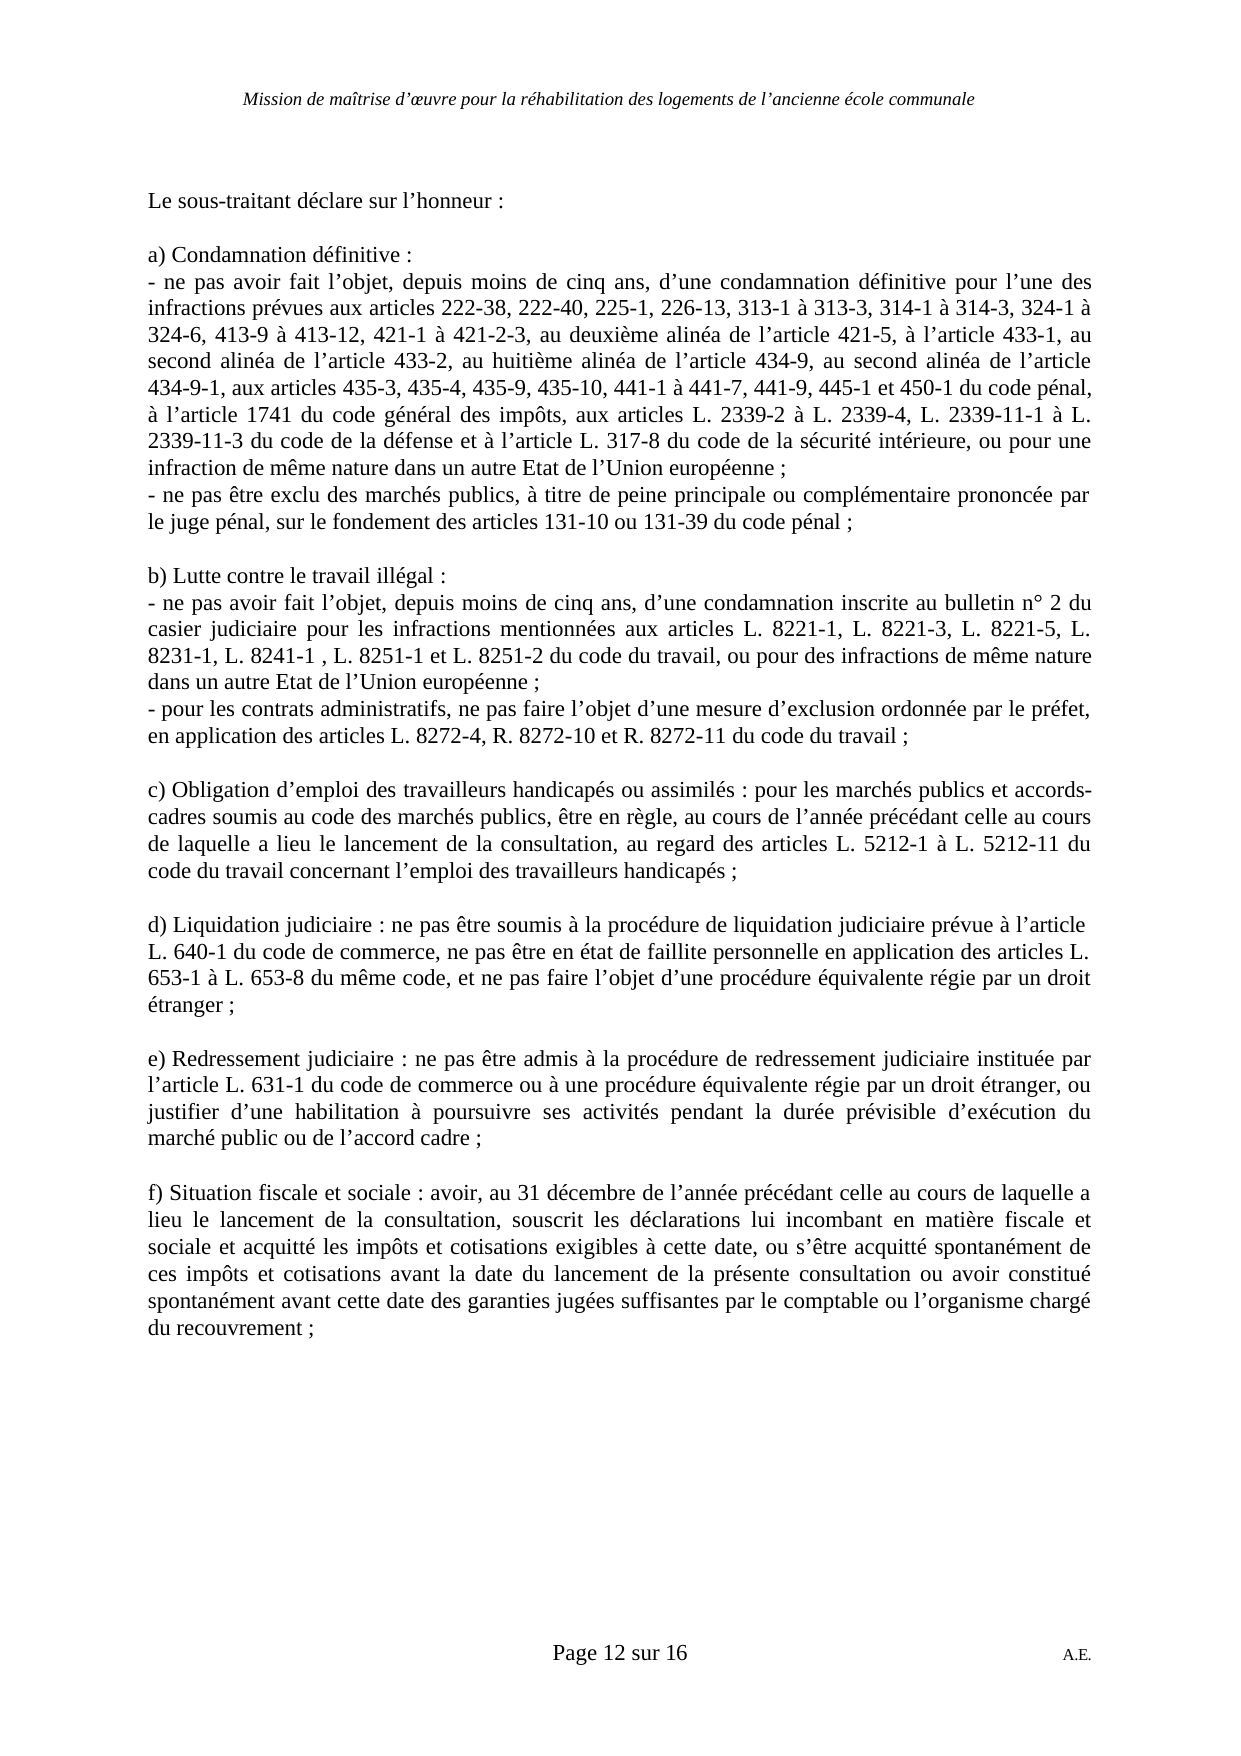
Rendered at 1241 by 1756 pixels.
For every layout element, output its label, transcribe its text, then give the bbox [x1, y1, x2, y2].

list Liquidation judiciaire : ne pas être soumis à la procédure de liquidation judiciaire prévue à l’article [148, 911, 1213, 937]
list ne pas avoir fait l’objet, depuis moins de cinq ans, d’une condamnation définitive pour l’une des infractions prévues aux articles 222-38, 222-40, 225-1, 226-13, 313-1 à 313-3, 314-1 à 314-3, 324-1 à 324-6, 413-9 à 413-12, 421-1 à 421-2-3, au deuxième alinéa de l’article 421-5, à l’article 433-1, au second alinéa de l’article 433-2, au huitième alinéa de l’article 434-9, au second alinéa de l’article 434-9-1, aux articles 435-3, 435-4, 435-9, 435-10, 441-1 à 441-7, 441-9, 445-1 et 450-1 du code pénal, à l’article 1741 du code général des impôts, aux articles L. 2339-2 à L. 2339-4, L. 2339-11-1 à L. 2339-11-3 du code de la défense et à l’article L. 317-8 du code de la sécurité intérieure, ou pour une infraction de même nature dans un autre Etat de l’Union européenne ; [148, 268, 1093, 480]
list Lutte contre le travail illégal : [148, 562, 1213, 588]
list pour les contrats administratifs, ne pas faire l’objet d’une mesure d’exclusion ordonnée par le préfet, en application des articles L. 8272-4, R. 8272-10 et R. 8272-11 du code du travail ; [148, 696, 1092, 748]
text L. 640-1 du code de commerce, ne pas être en état de faillite personnelle en application des articles L. 653-1 à L. 653-8 du même code, et ne pas faire l’objet d’une procédure équivalente régie par un droit étranger ; [148, 938, 1092, 1017]
text Le sous-traitant déclare sur l’honneur : [148, 187, 1213, 213]
list Redressement judiciaire : ne pas être admis à la procédure de redressement judiciaire instituée par l’article L. 631-1 du code de commerce ou à une procédure équivalente régie par un droit étranger, ou justifier d’une habilitation à poursuivre ses activités pendant la durée prévisible d’exécution du marché public ou de l’accord cadre ; [148, 1045, 1093, 1151]
list ne pas avoir fait l’objet, depuis moins de cinq ans, d’une condamnation inscrite au bulletin n° 2 du casier judiciaire pour les infractions mentionnées aux articles L. 8221-1, L. 8221-3, L. 8221-5, L. 8231-1, L. 8241-1 , L. 8251-1 et L. 8251-2 du code du travail, ou pour des infractions de même nature dans un autre Etat de l’Union européenne ; [148, 589, 1093, 695]
list Condamnation définitive : [148, 241, 1213, 267]
list Obligation d’emploi des travailleurs handicapés ou assimilés : pour les marchés publics et accords- cadres soumis au code des marchés publics, être en règle, au cours de l’année précédant celle au cours de laquelle a lieu le lancement de la consultation, au regard des articles L. 5212-1 à L. 5212-11 du code du travail concernant l’emploi des travailleurs handicapés ; [148, 776, 1093, 883]
list Situation fiscale et sociale : avoir, au 31 décembre de l’année précédant celle au cours de laquelle a lieu le lancement de la consultation, souscrit les déclarations lui incombant en matière fiscale et sociale et acquitté les impôts et cotisations exigibles à cette date, ou s’être acquitté spontanément de ces impôts et cotisations avant la date du lancement de la présente consultation ou avoir constitué spontanément avant cette date des garanties jugées suffisantes par le comptable ou l’organisme chargé du recouvrement ; [148, 1178, 1093, 1340]
list ne pas être exclu des marchés publics, à titre de peine principale ou complémentaire prononcée par le juge pénal, sur le fondement des articles 131-10 ou 131-39 du code pénal ; [148, 481, 1092, 534]
